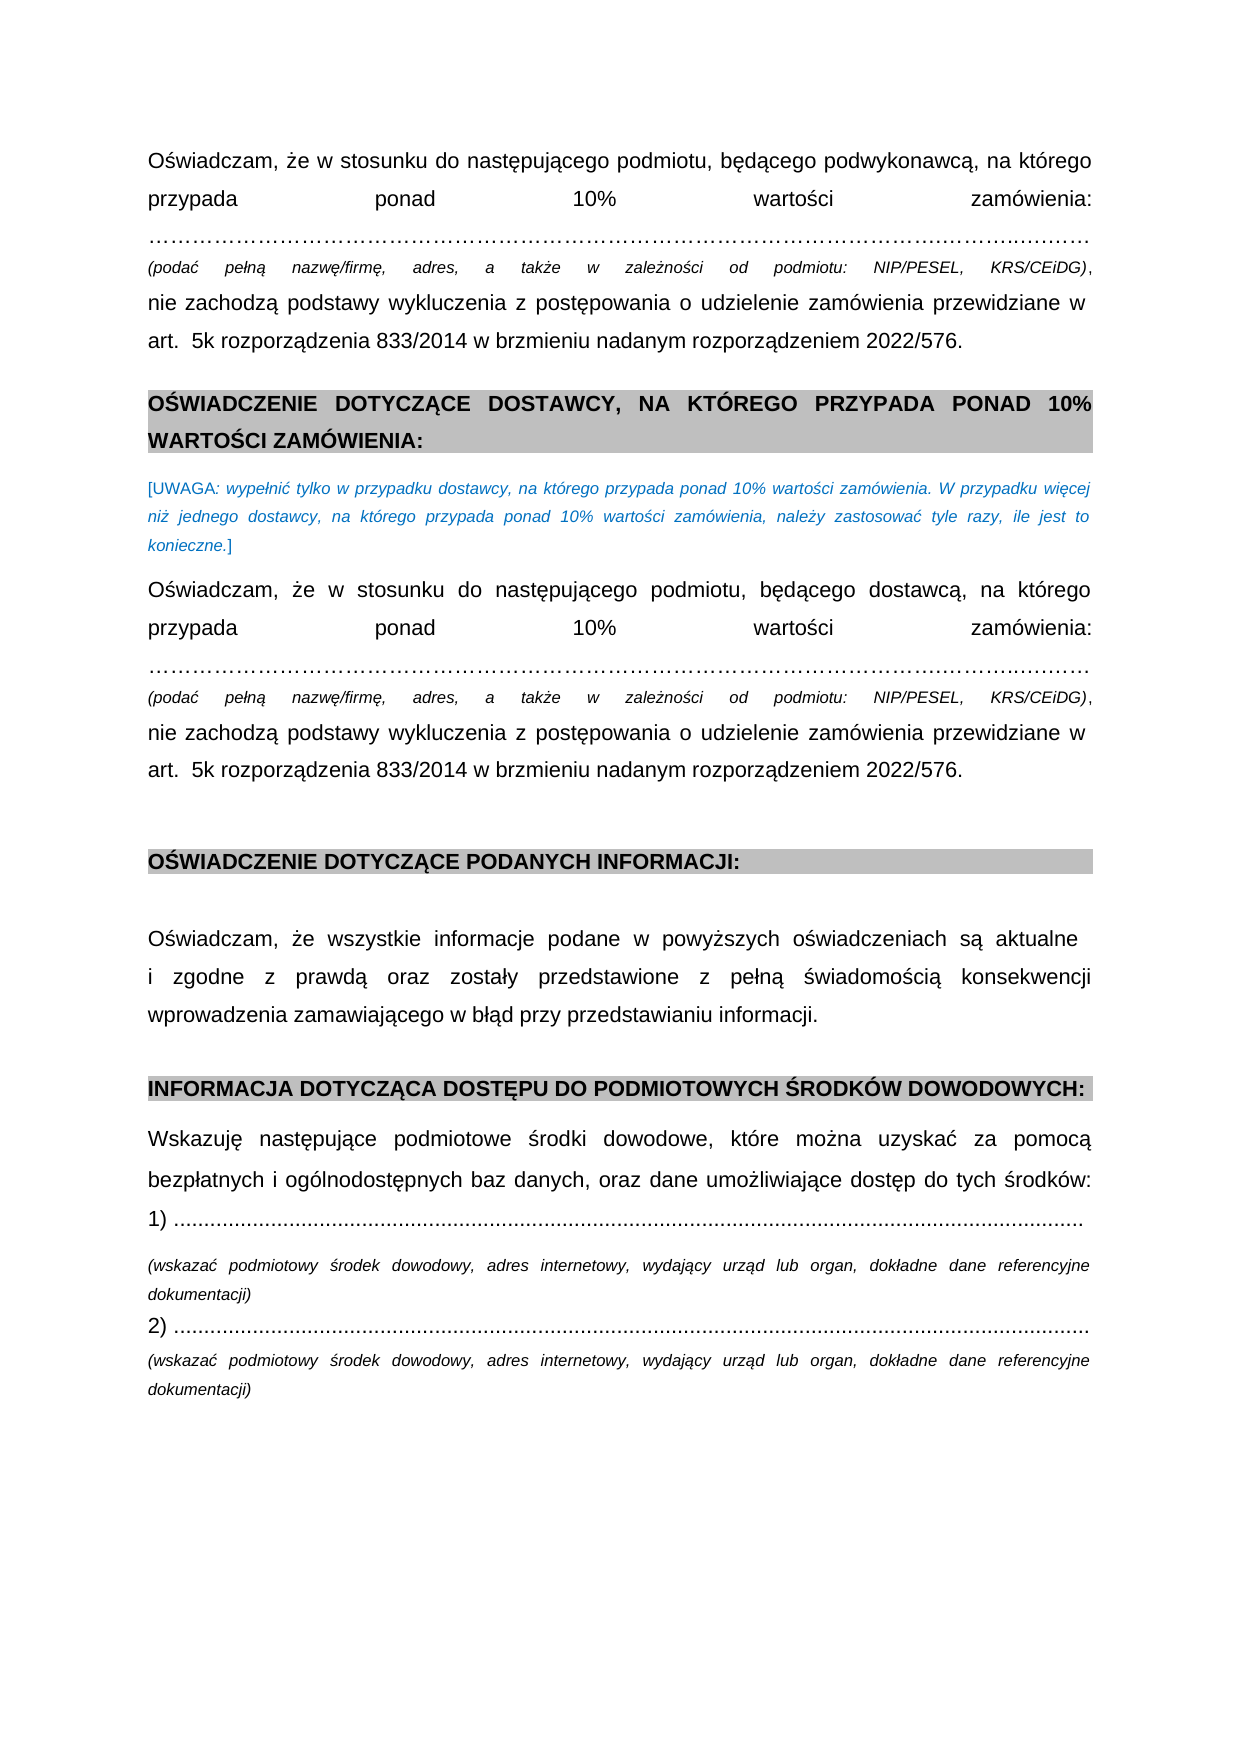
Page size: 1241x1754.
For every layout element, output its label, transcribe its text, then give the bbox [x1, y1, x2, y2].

text Oświadczam, że w stosunku do następującego podmiotu, będącego dostawcą, na którego przypada ponad 10% wartości zamówienia: ……………………………………………………………………………………………….………..….…… (podać pełną nazwę/firmę, adres, a także w zależności od podmiotu: NIP/PESEL, KRS/CEiDG), nie zachodzą podstawy wykluczenia z postępowania o udzielenie zamówienia przewidziane w art. 5k rozporządzenia 833/2014 w brzmieniu nadanym rozporządzeniem 2022/576. [148, 577, 1093, 782]
text [UWAGA: wypełnić tylko w przypadku dostawcy, na którego przypada ponad 10% wartości zamówienia. W przypadku więcej niż jednego dostawcy, na którego przypada ponad 10% wartości zamówienia, należy zastosować tyle razy, ile jest to konieczne.] [148, 478, 1093, 555]
text Oświadczam, że w stosunku do następującego podmiotu, będącego podwykonawcą, na którego przypada ponad 10% wartości zamówienia: ……………………………………………………………………………………………….………..….…… (podać pełną nazwę/firmę, adres, a także w zależności od podmiotu: NIP/PESEL, KRS/CEiDG), nie zachodzą podstawy wykluczenia z postępowania o udzielenie zamówienia przewidziane w art. 5k rozporządzenia 833/2014 w brzmieniu nadanym rozporządzeniem 2022/576. [148, 148, 1093, 353]
text INFORMACJA DOTYCZĄCA DOSTĘPU DO PODMIOTOWYCH ŚRODKÓW DOWODOWYCH: [148, 1076, 1093, 1101]
text 2) ....................................................................................................................................................... [148, 1313, 1093, 1339]
text (wskazać podmiotowy środek dowodowy, adres internetowy, wydający urząd lub organ, dokładne dane referencyjne dokumentacji) [148, 1351, 1093, 1399]
text OŚWIADCZENIE DOTYCZĄCE DOSTAWCY, NA KTÓREGO PRZYPADA PONAD 10% WARTOŚCI ZAMÓWIENIA: [148, 390, 1093, 453]
text OŚWIADCZENIE DOTYCZĄCE PODANYCH INFORMACJI: [148, 849, 1093, 874]
text Wskazuję następujące podmiotowe środki dowodowe, które można uzyskać za pomocą bezpłatnych i ogólnodostępnych baz danych, oraz dane umożliwiające dostęp do tych środków: 1) ...................................................................................................................................................... [148, 1126, 1093, 1231]
text (wskazać podmiotowy środek dowodowy, adres internetowy, wydający urząd lub organ, dokładne dane referencyjne dokumentacji) [148, 1256, 1093, 1304]
text Oświadczam, że wszystkie informacje podane w powyższych oświadczeniach są aktualne i zgodne z prawdą oraz zostały przedstawione z pełną świadomością konsekwencji wprowadzenia zamawiającego w błąd przy przedstawianiu informacji. [148, 926, 1093, 1027]
